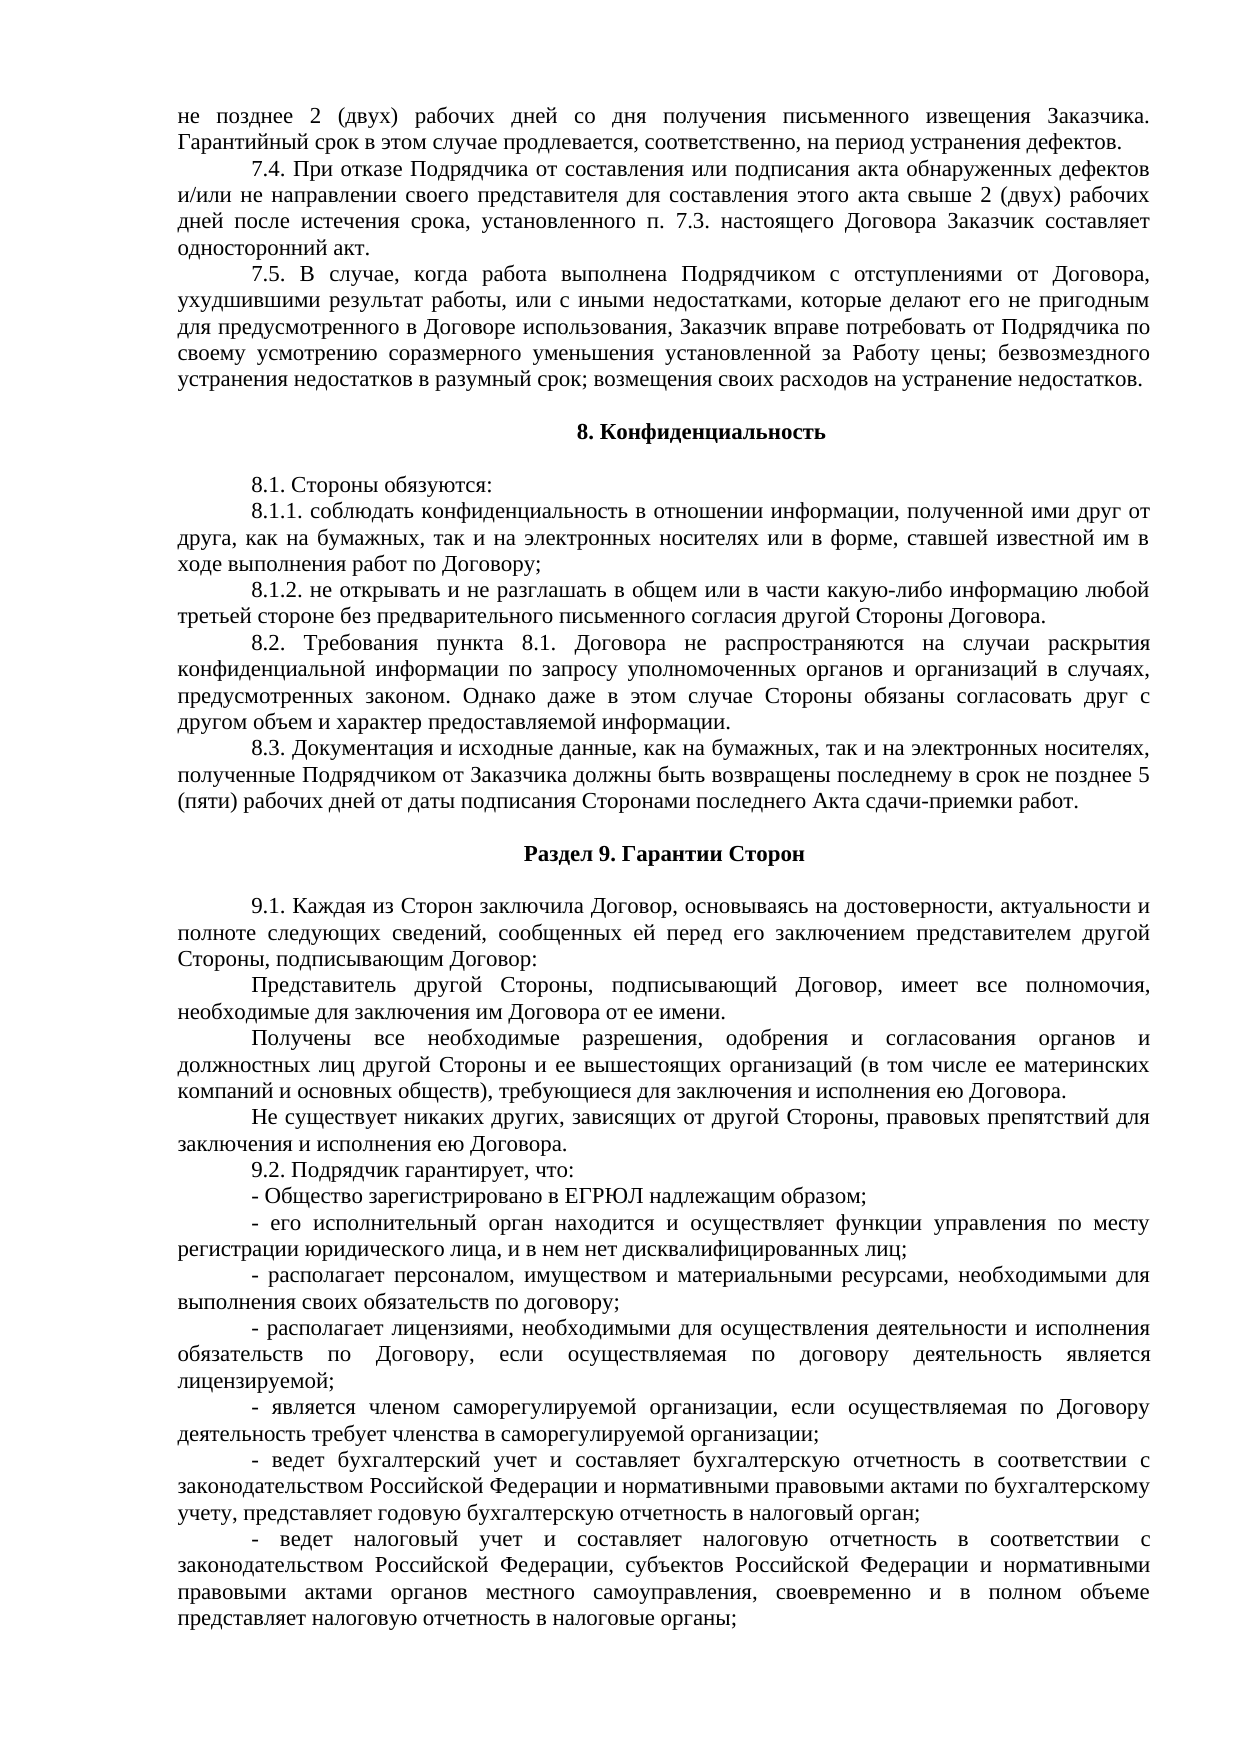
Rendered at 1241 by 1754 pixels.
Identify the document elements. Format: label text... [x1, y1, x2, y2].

text 9.1. Каждая из Сторон заключила Договор, основываясь на достоверности, актуальности и полноте следующих сведений, сообщенных ей перед его заключением представителем другой Стороны, подписывающим Договор: [177, 892, 1152, 972]
text 8.1.1. соблюдать конфиденциальность в отношении информации, полученной ими друг от друга, как на бумажных, так и на электронных носителях или в форме, ставшей известной им в ходе выполнения работ по Договору; [177, 497, 1152, 576]
text 8.3. Документация и исходные данные, как на бумажных, так и на электронных носителях, полученные Подрядчиком от Заказчика должны быть возвращены последнему в срок не позднее 5 (пяти) рабочих дней от даты подписания Сторонами последнего Акта сдачи-приемки работ. [177, 734, 1152, 813]
text 8. Конфиденциальность [177, 418, 1152, 444]
text Раздел 9. Гарантии Сторон [177, 840, 1152, 866]
text Получены все необходимые разрешения, одобрения и согласования органов и должностных лиц другой Стороны и ее вышестоящих организаций (в том числе ее материнских компаний и основных обществ), требующиеся для заключения и исполнения ею Договора. [177, 1024, 1152, 1103]
text - его исполнительный орган находится и осуществляет функции управления по месту регистрации юридического лица, и в нем нет дисквалифицированных лиц; [177, 1209, 1152, 1261]
text - располагает персоналом, имуществом и материальными ресурсами, необходимыми для выполнения своих обязательств по договору; [177, 1261, 1152, 1314]
text Представитель другой Стороны, подписывающий Договор, имеет все полномочия, необходимые для заключения им Договора от ее имени. [177, 972, 1152, 1024]
text 8.2. Требования пункта 8.1. Договора не распространяются на случаи раскрытия конфиденциальной информации по запросу уполномоченных органов и организаций в случаях, предусмотренных законом. Однако даже в этом случае Стороны обязаны согласовать друг с другом объем и характер предоставляемой информации. [177, 629, 1152, 734]
text - Общество зарегистрировано в ЕГРЮЛ надлежащим образом; [177, 1182, 1152, 1209]
text 8.1. Стороны обязуются: [177, 471, 1152, 497]
text 9.2. Подрядчик гарантирует, что: [177, 1156, 1152, 1182]
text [177, 102, 1152, 154]
text Не существует никаких других, зависящих от другой Стороны, правовых препятствий для заключения и исполнения ею Договора. [177, 1103, 1152, 1156]
text - ведет налоговый учет и составляет налоговую отчетность в соответствии с законодательством Российской Федерации, субъектов Российской Федерации и нормативными правовыми актами органов местного самоуправления, своевременно и в полном объеме представляет налоговую отчетность в налоговые органы; [177, 1525, 1152, 1630]
text 7.4. При отказе Подрядчика от составления или подписания акта обнаруженных дефектов и/или не направлении своего представителя для составления этого акта свыше 2 (двух) рабочих дней после истечения срока, установленного п. 7.3. настоящего Договора Заказчик составляет односторонний акт. [177, 154, 1152, 260]
text - ведет бухгалтерский учет и составляет бухгалтерскую отчетность в соответствии с законодательством Российской Федерации и нормативными правовыми актами по бухгалтерскому учету, представляет годовую бухгалтерскую отчетность в налоговый орган; [177, 1446, 1152, 1525]
text - располагает лицензиями, необходимыми для осуществления деятельности и исполнения обязательств по Договору, если осуществляемая по договору деятельность является лицензируемой; [177, 1314, 1152, 1393]
text 8.1.2. не открывать и не разглашать в общем или в части какую-либо информацию любой третьей стороне без предварительного письменного согласия другой Стороны Договора. [177, 576, 1152, 629]
text - является членом саморегулируемой организации, если осуществляемая по Договору деятельность требует членства в саморегулируемой организации; [177, 1393, 1152, 1446]
text 7.5. В случае, когда работа выполнена Подрядчиком с отступлениями от Договора, ухудшившими результат работы, или с иными недостатками, которые делают его не пригодным для предусмотренного в Договоре использования, Заказчик вправе потребовать от Подрядчика по своему усмотрению соразмерного уменьшения установленной за Работу цены; безвозмездного устранения недостатков в разумный срок; возмещения своих расходов на устранение недостатков. [177, 260, 1152, 392]
